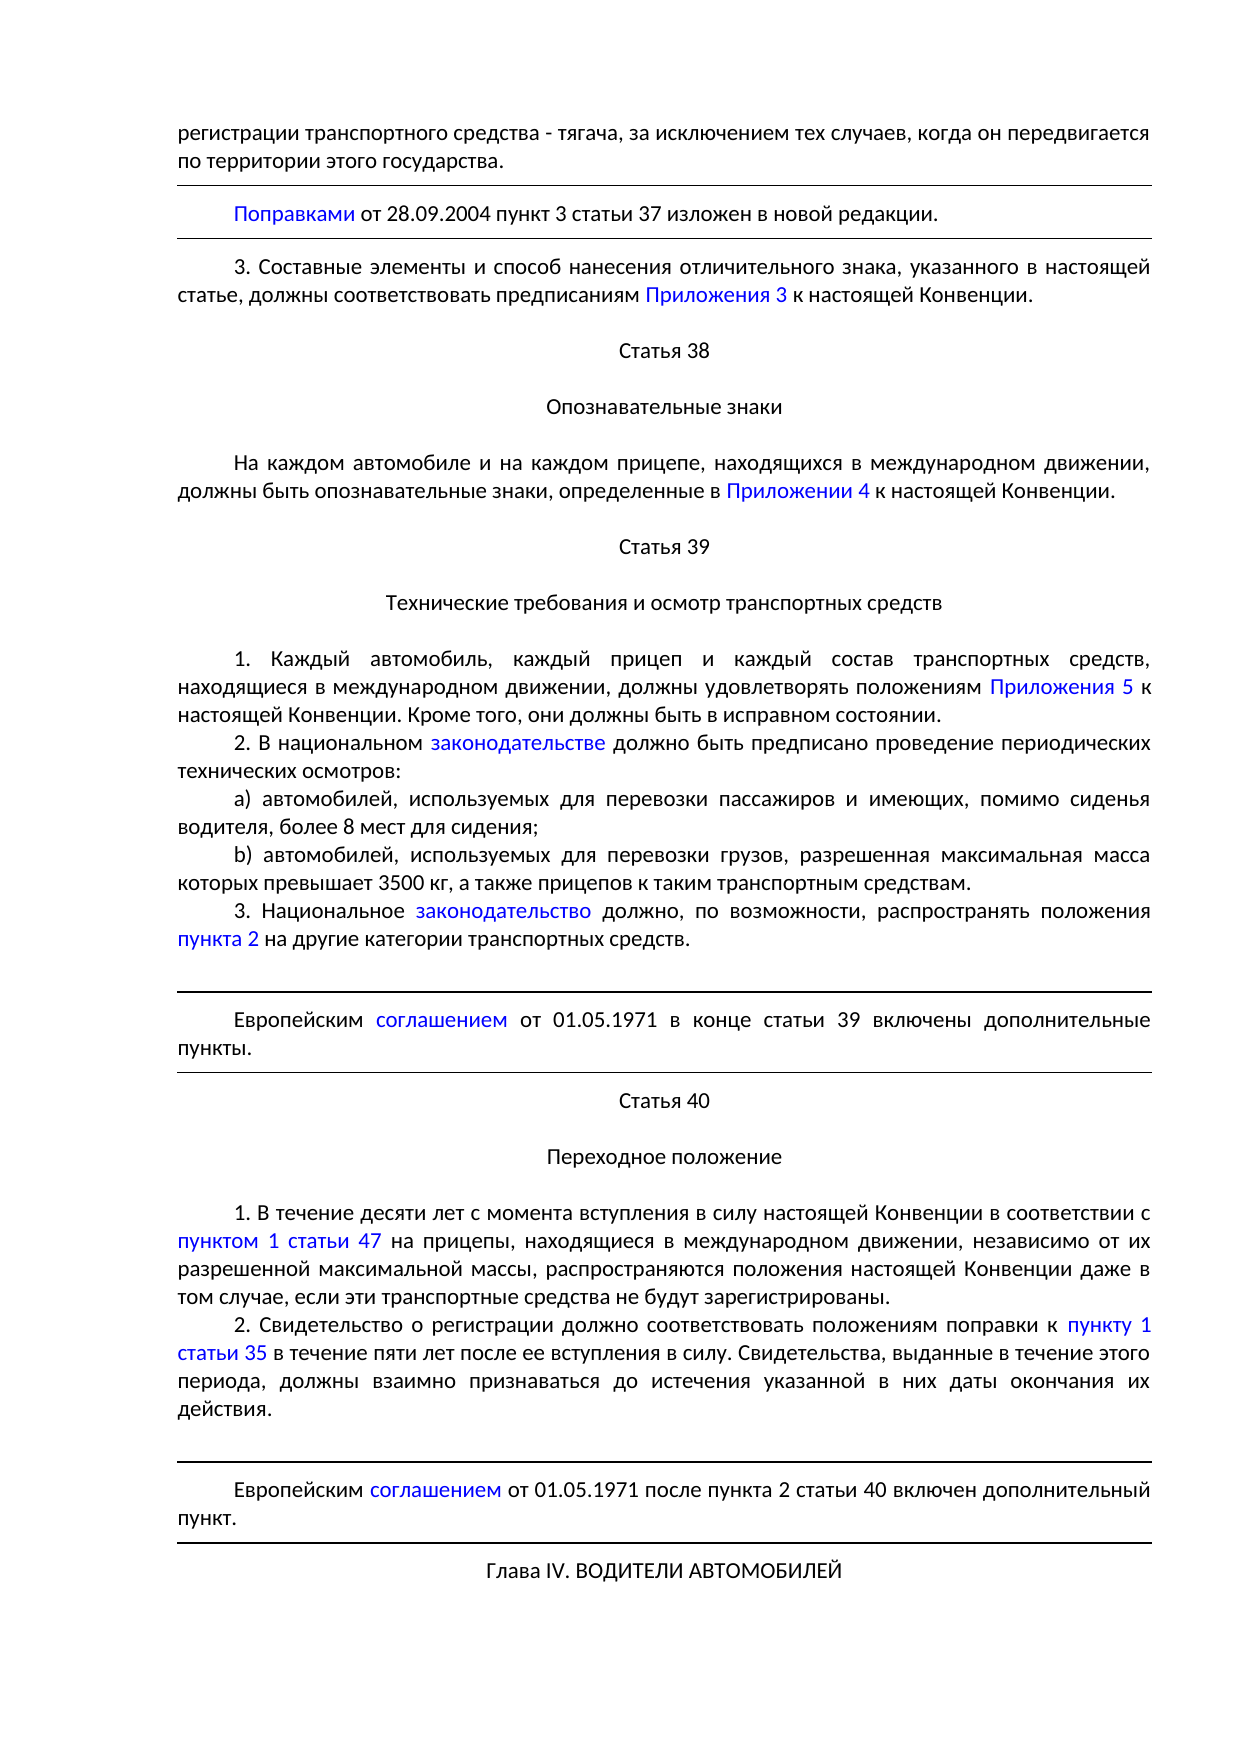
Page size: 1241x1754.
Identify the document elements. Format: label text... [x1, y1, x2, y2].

text Переходное положение [177, 1142, 1152, 1170]
text a) автомобилей, используемых для перевозки пассажиров и имеющих, помимо сиденья водителя, более 8 мест для сидения; [177, 784, 1152, 840]
text Статья 40 [177, 1086, 1152, 1114]
text Статья 38 [177, 336, 1152, 364]
text Поправками от 28.09.2004 пункт 3 статьи 37 изложен в новой редакции. [177, 199, 1152, 227]
text На каждом автомобиле и на каждом прицепе, находящихся в международном движении, должны быть опознавательные знаки, определенные в Приложении 4 к настоящей Конвенции. [177, 448, 1152, 504]
text Опознавательные знаки [177, 392, 1152, 420]
text 2. В национальном законодательстве должно быть предписано проведение периодических технических осмотров: [177, 728, 1152, 784]
text Европейским соглашением от 01.05.1971 после пункта 2 статьи 40 включен дополнительный пункт. [177, 1476, 1152, 1532]
text Технические требования и осмотр транспортных средств [177, 588, 1152, 616]
text 2. Свидетельство о регистрации должно соответствовать положениям поправки к пункту 1 статьи 35 в течение пяти лет после ее вступления в силу. Свидетельства, выданные в течение этого периода, должны взаимно признаваться до истечения указанной в них даты окончания их действия. [177, 1311, 1152, 1423]
text Европейским соглашением от 01.05.1971 в конце статьи 39 включены дополнительные пункты. [177, 1005, 1152, 1061]
text 3. Составные элементы и способ нанесения отличительного знака, указанного в настоящей статье, должны соответствовать предписаниям Приложения 3 к настоящей Конвенции. [177, 252, 1152, 308]
text 1. Каждый автомобиль, каждый прицеп и каждый состав транспортных средств, находящиеся в международном движении, должны удовлетворять положениям Приложения 5 к настоящей Конвенции. Кроме того, они должны быть в исправном состоянии. [177, 644, 1152, 728]
text Статья 39 [177, 532, 1152, 560]
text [177, 118, 1152, 174]
text 1. В течение десяти лет с момента вступления в силу настоящей Конвенции в соответствии с пунктом 1 статьи 47 на прицепы, находящиеся в международном движении, независимо от их разрешенной максимальной массы, распространяются положения настоящей Конвенции даже в том случае, если эти транспортные средства не будут зарегистрированы. [177, 1198, 1152, 1311]
text Глава IV. ВОДИТЕЛИ АВТОМОБИЛЕЙ [177, 1556, 1152, 1584]
text 3. Национальное законодательство должно, по возможности, распространять положения пункта 2 на другие категории транспортных средств. [177, 896, 1152, 952]
text b) автомобилей, используемых для перевозки грузов, разрешенная максимальная масса которых превышает 3500 кг, а также прицепов к таким транспортным средствам. [177, 840, 1152, 896]
